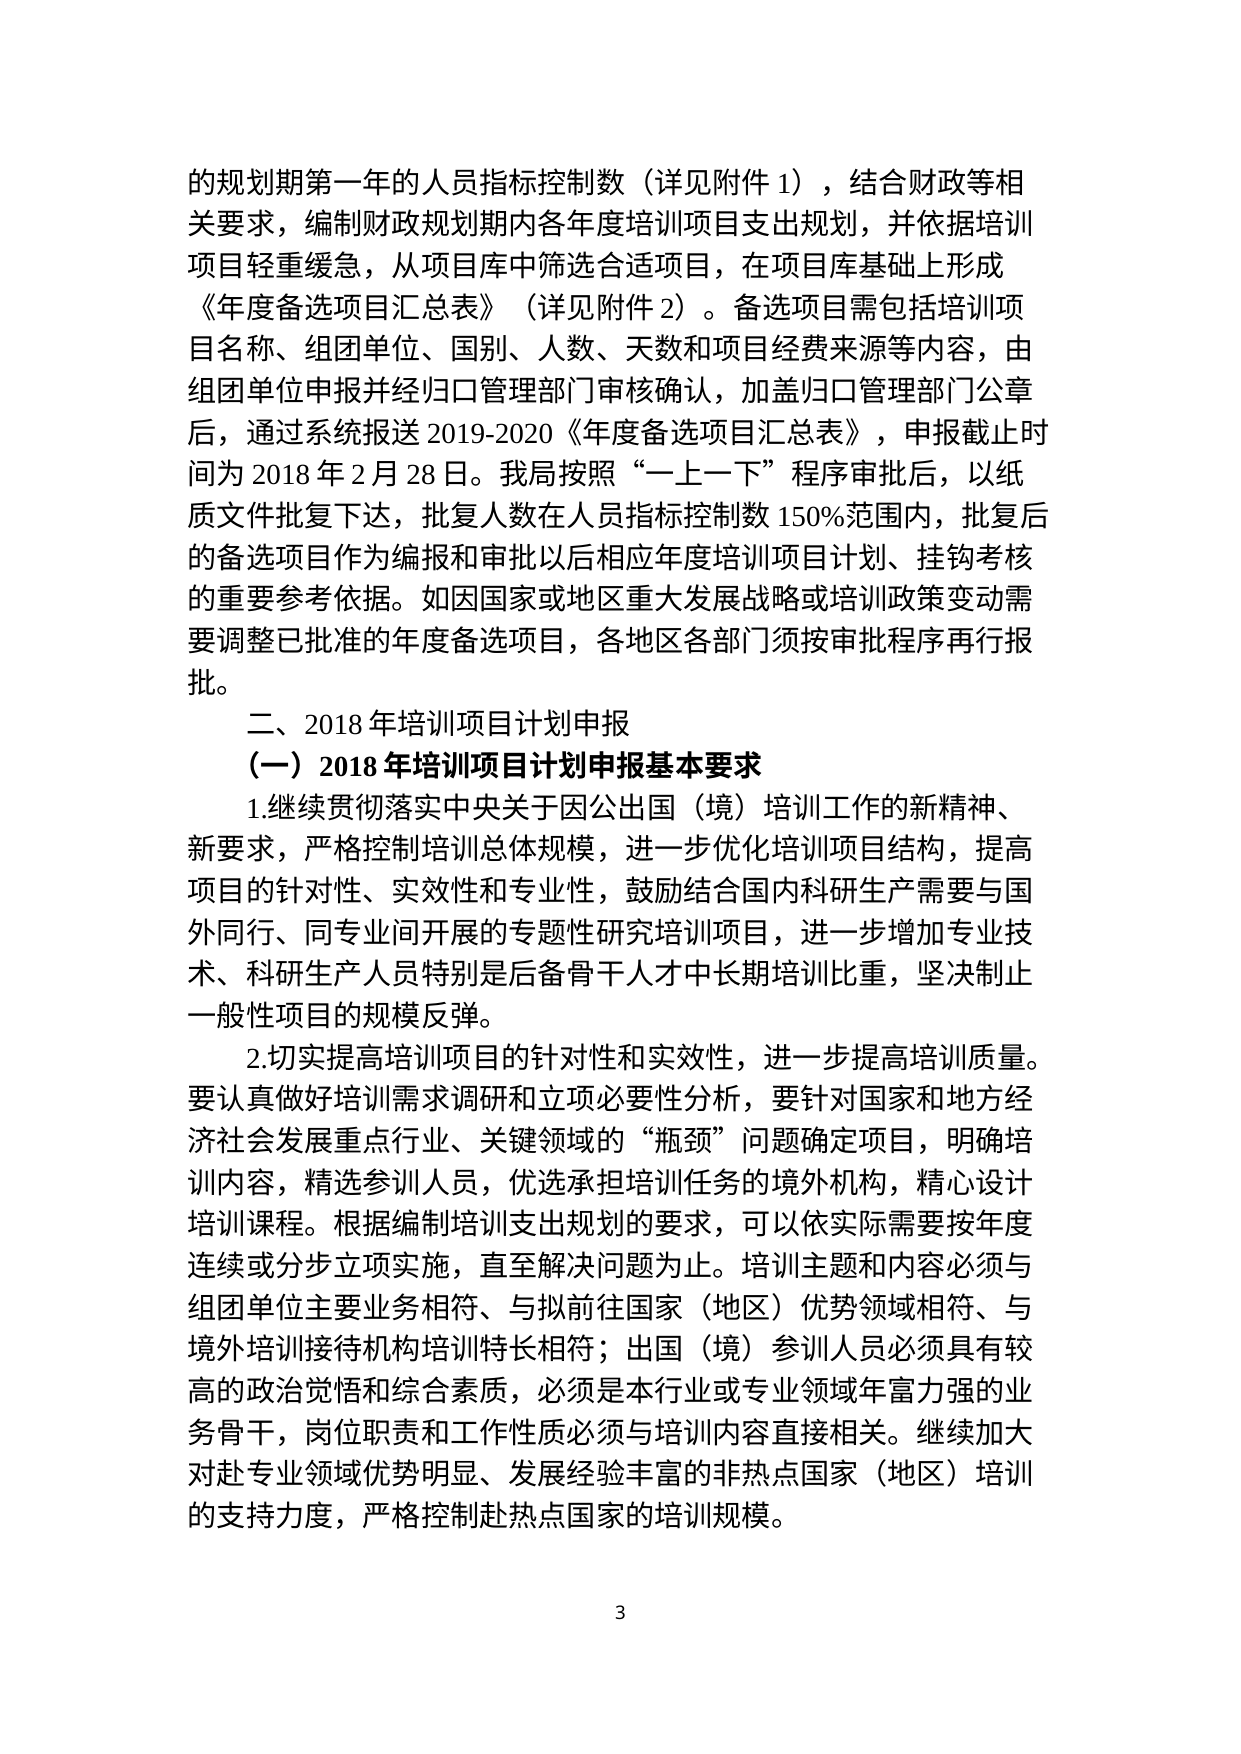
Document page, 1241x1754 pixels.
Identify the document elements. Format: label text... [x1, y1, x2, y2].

text （一）2018年培训项目计划申报基本要求 [187, 743, 1053, 785]
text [187, 160, 1053, 701]
text 二、2018年培训项目计划申报 [187, 701, 1053, 743]
text 1.继续贯彻落实中央关于因公出国（境）培训工作的新精神、新要求，严格控制培训总体规模，进一步优化培训项目结构，提高项目的针对性、实效性和专业性，鼓励结合国内科研生产需要与国外同行、同专业间开展的专题性研究培训项目，进一步增加专业技术、科研生产人员特别是后备骨干人才中长期培训比重，坚决制止一般性项目的规模反弹。 [187, 785, 1053, 1035]
text 2.切实提高培训项目的针对性和实效性，进一步提高培训质量。要认真做好培训需求调研和立项必要性分析，要针对国家和地方经济社会发展重点行业、关键领域的“瓶颈”问题确定项目，明确培训内容，精选参训人员，优选承担培训任务的境外机构，精心设计培训课程。根据编制培训支出规划的要求，可以依实际需要按年度连续或分步立项实施，直至解决问题为止。培训主题和内容必须与组团单位主要业务相符、与拟前往国家（地区）优势领域相符、与境外培训接待机构培训特长相符；出国（境）参训人员必须具有较高的政治觉悟和综合素质，必须是本行业或专业领域年富力强的业务骨干，岗位职责和工作性质必须与培训内容直接相关。继续加大对赴专业领域优势明显、发展经验丰富的非热点国家（地区）培训的支持力度，严格控制赴热点国家的培训规模。 [187, 1035, 1053, 1535]
